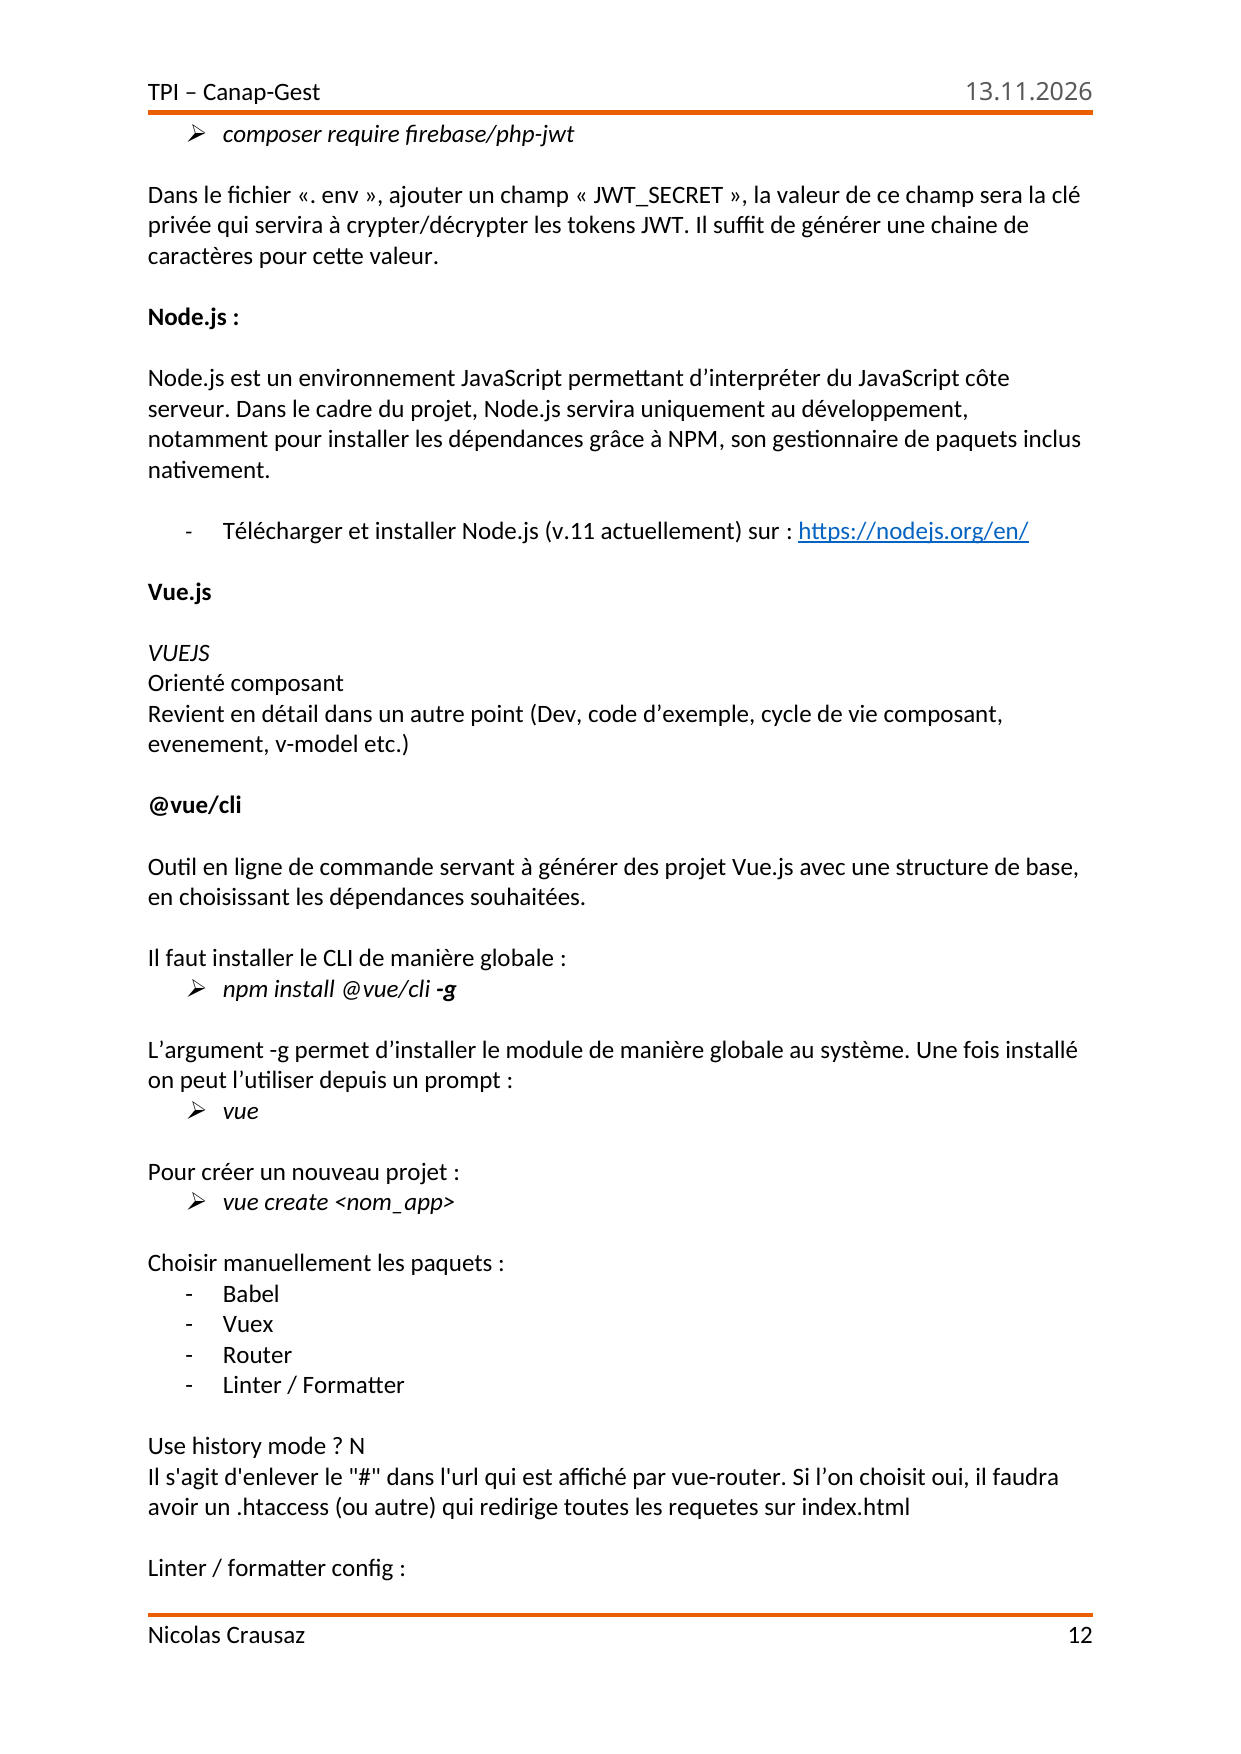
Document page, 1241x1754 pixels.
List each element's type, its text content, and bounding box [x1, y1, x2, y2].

list npm install @vue/cli -g [185, 973, 1093, 1003]
list vue [185, 1095, 1093, 1125]
text Il s'agit d'enlever le "#" dans l'url qui est affiché par vue-router. Si l’on choisit oui, il faudra avoir un .htaccess (ou autre) qui redirige toutes les requetes sur index.html [148, 1461, 1093, 1522]
text @vue/cli [148, 789, 1093, 820]
list Linter / Formatter [185, 1369, 1093, 1400]
text Linter / formatter config : [148, 1553, 1093, 1583]
list Vuex [185, 1308, 1093, 1339]
text Il faut installer le CLI de manière globale : [148, 942, 1093, 973]
text Outil en ligne de commande servant à générer des projet Vue.js avec une structure de base, en choisissant les dépendances souhaitées. [148, 851, 1093, 912]
text VUEJS [148, 637, 1093, 667]
list composer require firebase/php-jwt [185, 118, 1093, 149]
text Dans le fichier «. env », ajouter un champ « JWT_SECRET », la valeur de ce champ sera la clé privée qui servira à crypter/décrypter les tokens JWT. Il suffit de générer une chaine de caractères pour cette valeur. [148, 179, 1093, 271]
text Node.js est un environnement JavaScript permettant d’interpréter du JavaScript côte serveur. Dans le cadre du projet, Node.js servira uniquement au développement, notamment pour installer les dépendances grâce à NPM, son gestionnaire de paquets inclus nativement. [148, 362, 1093, 484]
text Pour créer un nouveau projet : [148, 1156, 1093, 1186]
text L’argument -g permet d’installer le module de manière globale au système. Une fois installé on peut l’utiliser depuis un prompt : [148, 1034, 1093, 1095]
text Vue.js [148, 576, 1093, 606]
list Babel [185, 1278, 1093, 1308]
text Revient en détail dans un autre point (Dev, code d’exemple, cycle de vie composant, evenement, v-model etc.) [148, 698, 1093, 759]
text Choisir manuellement les paquets : [148, 1247, 1093, 1278]
text Use history mode ? N [148, 1431, 1093, 1461]
list Router [185, 1339, 1093, 1369]
text Node.js : [148, 301, 1093, 332]
list vue create <nom_app> [185, 1186, 1093, 1217]
list Télécharger et installer Node.js (v.11 actuellement) sur : https://nodejs.org/en/ [185, 515, 1093, 545]
text Orienté composant [148, 667, 1093, 698]
